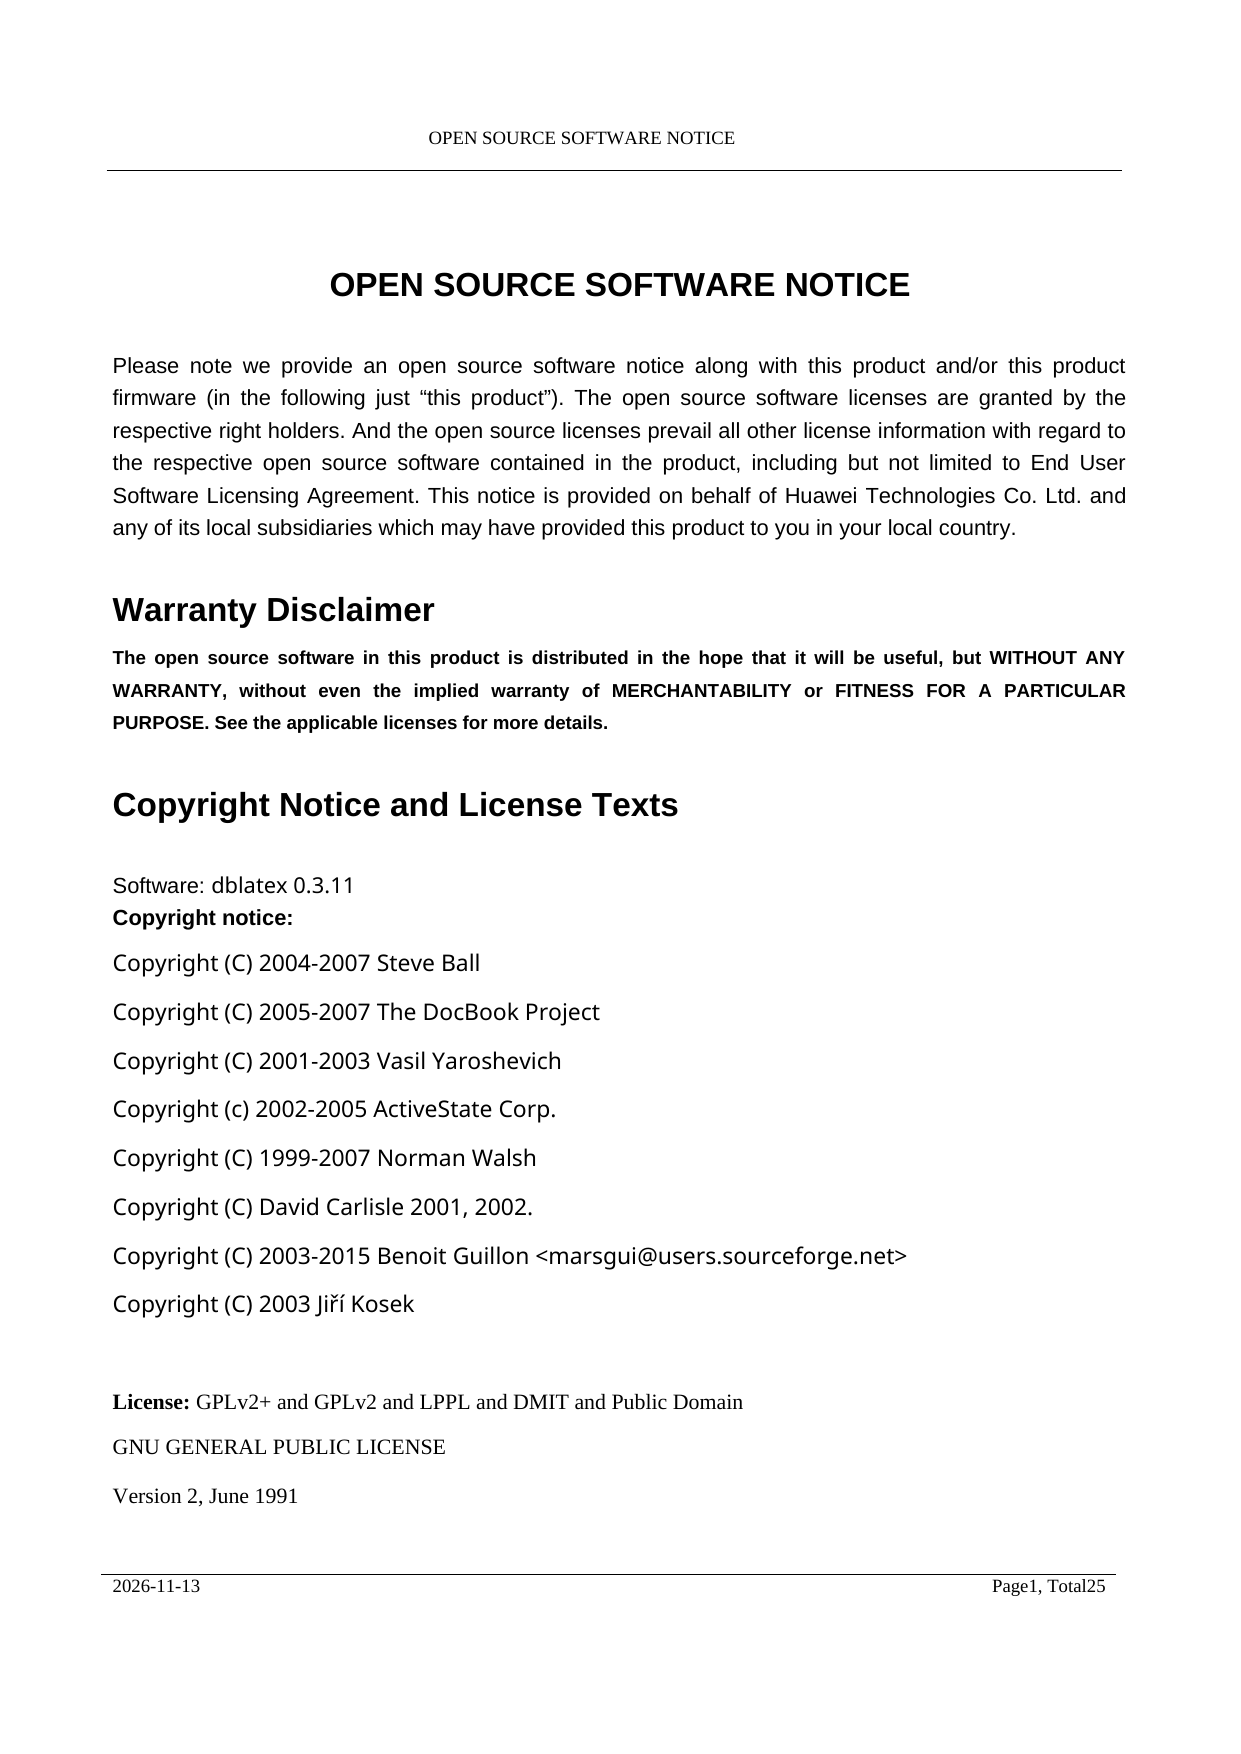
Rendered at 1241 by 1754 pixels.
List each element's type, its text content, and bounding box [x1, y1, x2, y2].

text Warranty Disclaimer [112, 576, 1128, 641]
text Copyright (C) 2004-2007 Steve Ball Copyright (C) 2005-2007 The DocBook Project Copyright (C) 2001-2003 Vasil Yaroshevich Copyright (c) 2002-2005 ActiveState Corp. Copyright (C) 1999-2007 Norman Walsh Copyright (C) David Carlisle 2001, 2002. Copyright (C) 2003-2015 Benoit Guillon <marsgui@users.sourceforge.net> Copyright (C) 2003 Jiří Kosek [112, 947, 1128, 1369]
text OPEN SOURCE SOFTWARE NOTICE [112, 251, 1128, 316]
text Copyright Notice and License Texts [112, 771, 1128, 836]
text Please note we provide an open source software notice along with this product and/or this product firmware (in the following just “this product”). The open source software licenses are granted by the respective right holders. And the open source licenses prevail all other license information with regard to the respective open source software contained in the product, including but not limited to End User Software Licensing Agreement. This notice is provided on behalf of Huawei Technologies Co. Ltd. and any of its local subsidiaries which may have provided this product to you in your local country. [112, 349, 1128, 544]
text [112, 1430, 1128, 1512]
text Copyright notice: [112, 901, 1128, 934]
text Software: dblatex 0.3.11 [112, 869, 1128, 901]
text The open source software in this product is distributed in the hope that it will be useful, but WITHOUT ANY WARRANTY, without even the implied warranty of MERCHANTABILITY or FITNESS FOR A PARTICULAR PURPOSE. See the applicable licenses for more details. [112, 641, 1128, 739]
text License: GPLv2+ and GPLv2 and LPPL and DMIT and Public Domain [112, 1385, 1128, 1418]
